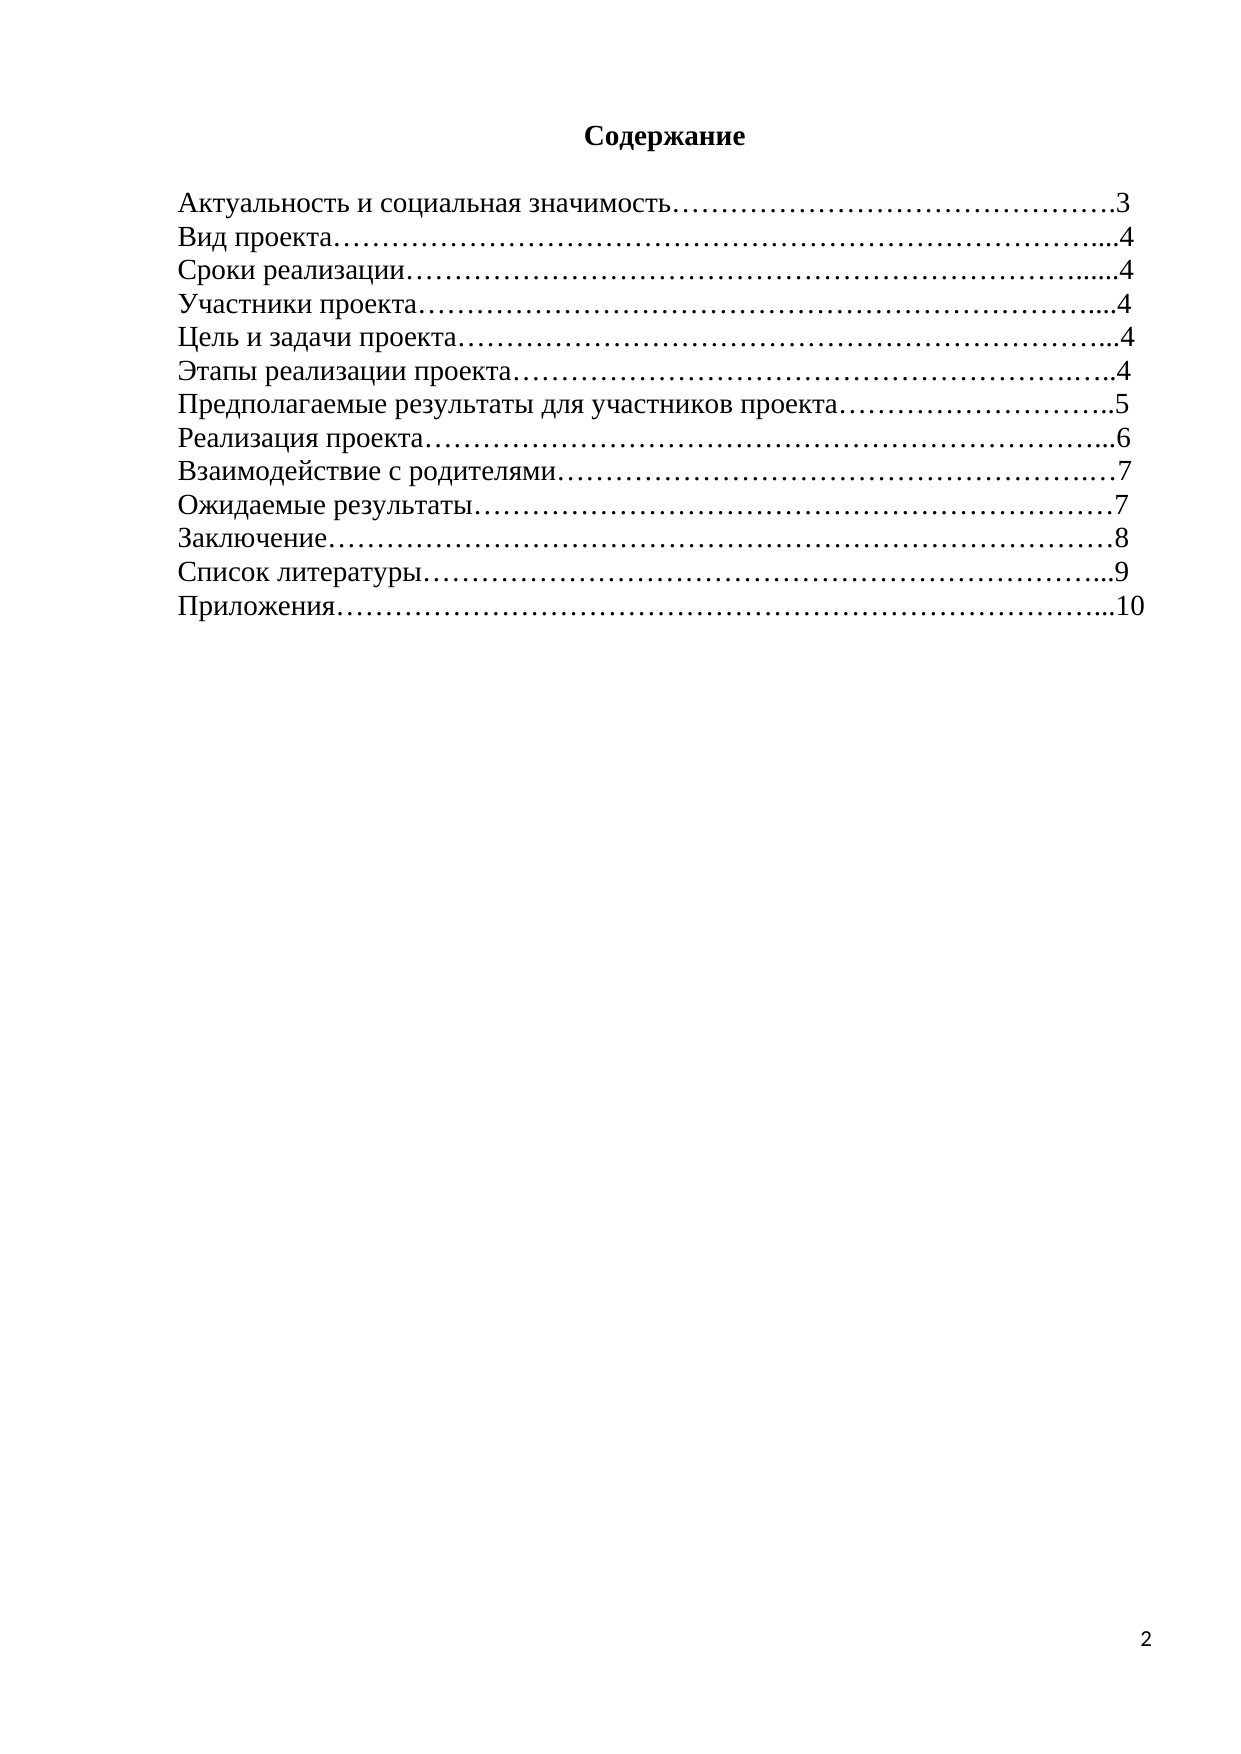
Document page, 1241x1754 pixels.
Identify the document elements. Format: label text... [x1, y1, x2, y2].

text Актуальность и социальная значимость……………………………………….3 [177, 185, 1152, 219]
text Участники проекта……………………………………………………………....4 [177, 286, 1152, 319]
text Цель и задачи проекта…………………………………………………………...4 [177, 319, 1152, 353]
text Список литературы……………………………………………………………...9 [177, 554, 1152, 588]
text Этапы реализации проекта………………………………………………….…..4 [177, 353, 1152, 386]
text Предполагаемые результаты для участников проекта………………………..5 [177, 386, 1152, 420]
text Ожидаемые результаты…………………………………………………………7 [177, 487, 1152, 521]
text Реализация проекта……………………………………………………………...6 [177, 420, 1152, 453]
text Сроки реализации……………………………………………………………......4 [177, 252, 1152, 286]
text Содержание [177, 118, 1152, 152]
text Вид проекта……………………………………………………………………....4 [177, 219, 1152, 252]
text Приложения……………………………………………………………………...10 [177, 588, 1152, 621]
text Взаимодействие с родителями……………………………………………….…7 [177, 453, 1152, 487]
text Заключение………………………………………………………………………8 [177, 521, 1152, 554]
